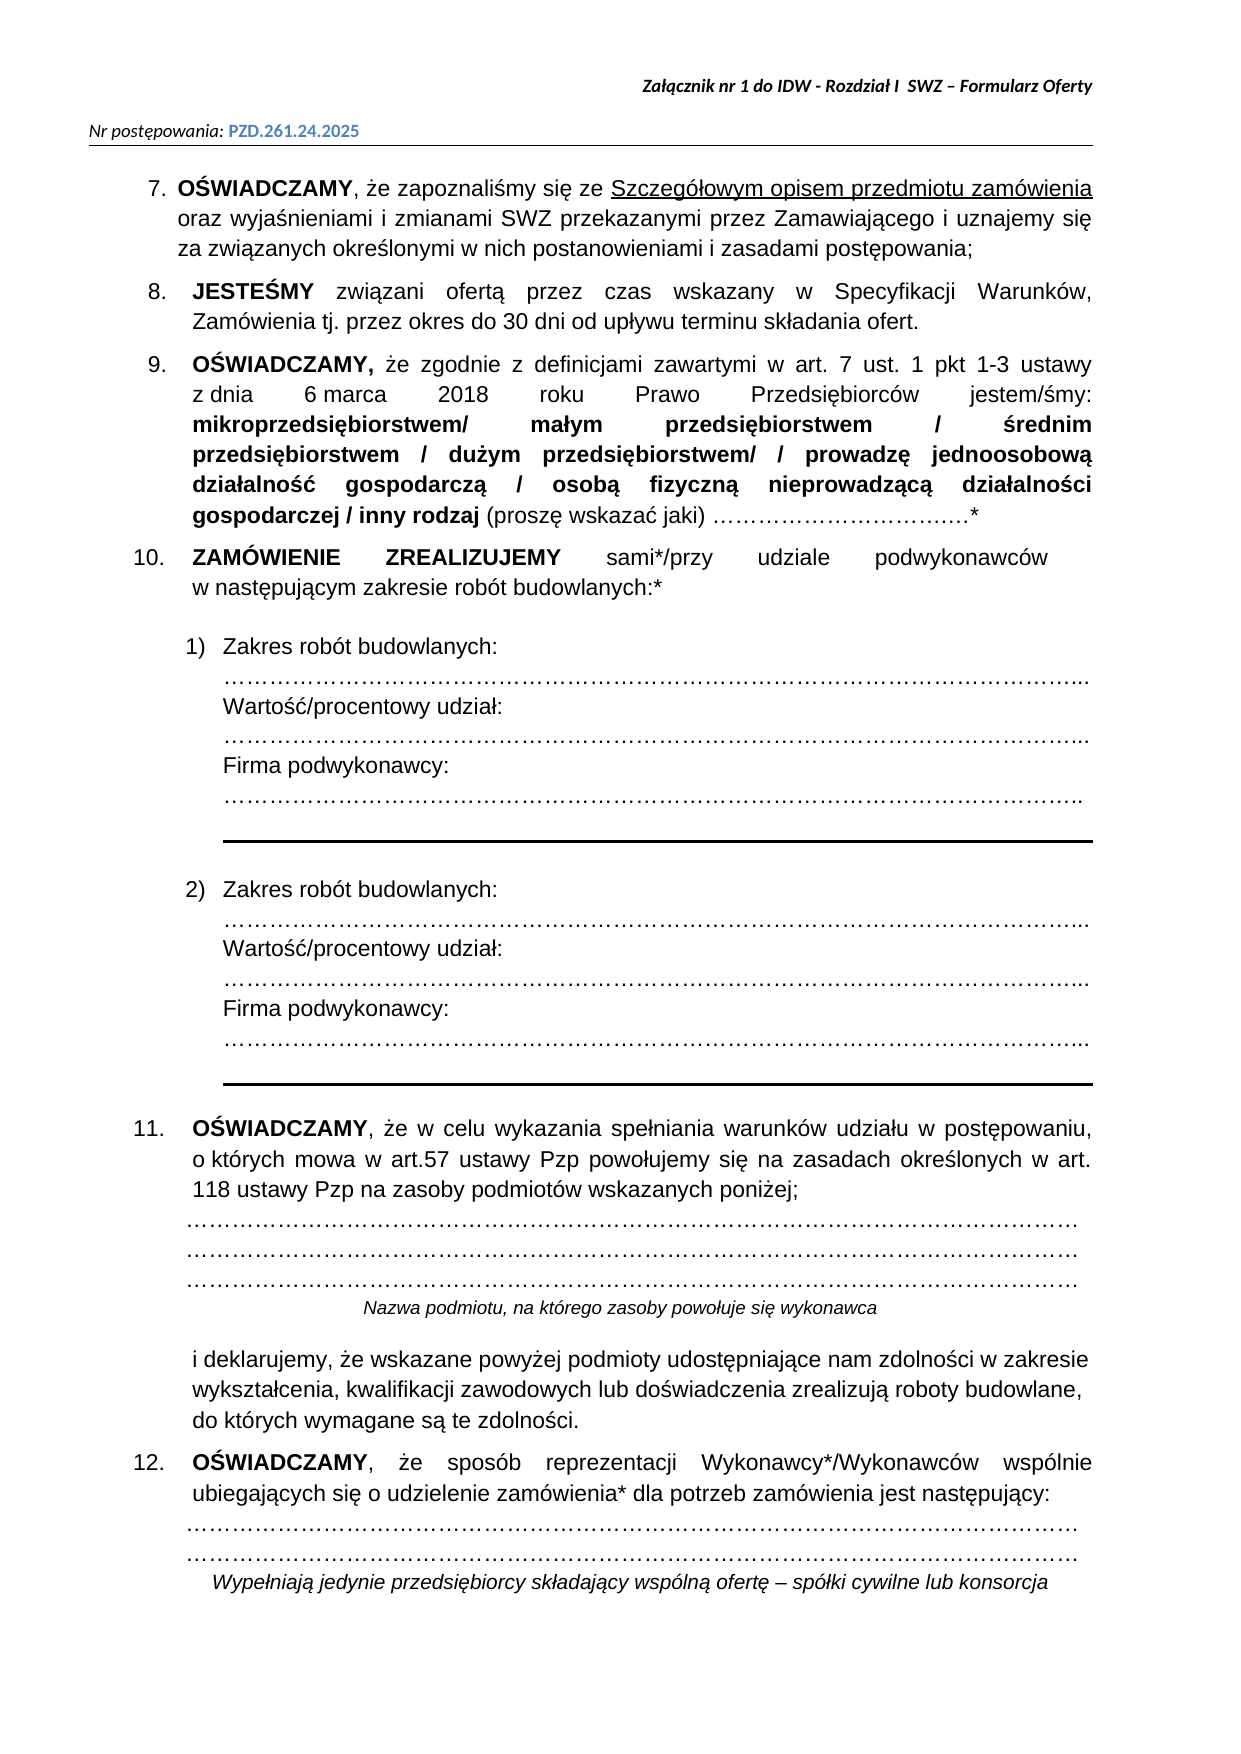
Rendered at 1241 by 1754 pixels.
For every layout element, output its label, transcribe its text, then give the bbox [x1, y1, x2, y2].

list Zakres robót budowlanych: [185, 876, 1093, 902]
list JESTEŚMY związani ofertą przez czas wskazany w Specyfikacji Warunków, Zamówienia tj. przez okres do 30 dni od upływu terminu składania ofert. [148, 278, 1093, 334]
text …………………………………………………………………………………………………... [223, 906, 1093, 932]
list OŚWIADCZAMY, że sposób reprezentacji Wykonawcy*/Wykonawców wspólnie ubiegających się o udzielenie zamówienia* dla potrzeb zamówienia jest następujący: [133, 1449, 1093, 1506]
text Wartość/procentowy udział: [223, 693, 1093, 719]
text …………………………………………………………………………………………………... [223, 1024, 1093, 1051]
list ……………………………………………………………………………………………………………………………………………………………………………………………………………………………………………………………………………………………………………………… [185, 1206, 1093, 1293]
list OŚWIADCZAMY, że zapoznaliśmy się ze Szczegółowym opisem przedmiotu zamówienia oraz wyjaśnieniami i zmianami SWZ przekazanymi przez Zamawiającego i uznajemy się za związanych określonymi w nich postanowieniami i zasadami postępowania; [148, 174, 1093, 261]
list ZAMÓWIENIE ZREALIZUJEMY sami*/przy udziale podwykonawców w następującym zakresie robót budowlanych:* [133, 544, 1093, 600]
list Zakres robót budowlanych: [185, 633, 1093, 660]
text …………………………………………………………………………………………………... [223, 722, 1093, 749]
text i deklarujemy, że wskazane powyżej podmioty udostępniające nam zdolności w zakresie wykształcenia, kwalifikacji zawodowych lub doświadczenia zrealizują roboty budowlane, do których wymagane są te zdolności. [192, 1346, 1093, 1433]
list OŚWIADCZAMY, że w celu wykazania spełniania warunków udziału w postępowaniu, o których mowa w art.57 ustawy Pzp powołujemy się na zasadach określonych w art. 118 ustawy Pzp na zasoby podmiotów wskazanych poniżej; [133, 1115, 1093, 1202]
text Nazwa podmiotu, na którego zasoby powołuje się wykonawca [148, 1297, 1093, 1318]
text Firma podwykonawcy: [223, 752, 1093, 778]
text …………………………………………………………………………………………………... [223, 663, 1093, 689]
text Firma podwykonawcy: [223, 995, 1093, 1021]
text Wartość/procentowy udział: [223, 935, 1093, 962]
text ………………………………………………………………………………………………….. [223, 782, 1093, 808]
text ……………………………………………………………………………………………………………………………………………………………………………………………………………… [185, 1510, 1093, 1566]
list Wypełniają jedynie przedsiębiorcy składający wspólną ofertę – spółki cywilne lub konsorcja [177, 1570, 1093, 1594]
list OŚWIADCZAMY, że zgodnie z definicjami zawartymi w art. 7 ust. 1 pkt 1-3 ustawy z dnia 6 marca 2018 roku Prawo Przedsiębiorców jestem/śmy: mikroprzedsiębiorstwem/ małym przedsiębiorstwem / średnim przedsiębiorstwem / dużym przedsiębiorstwem/ / prowadzę jednoosobową działalność gospodarczą / osobą fizyczną nieprowadzącą działalności gospodarczej / inny rodzaj (proszę wskazać jaki) ………………………….…* [148, 351, 1093, 528]
text …………………………………………………………………………………………………... [223, 965, 1093, 991]
